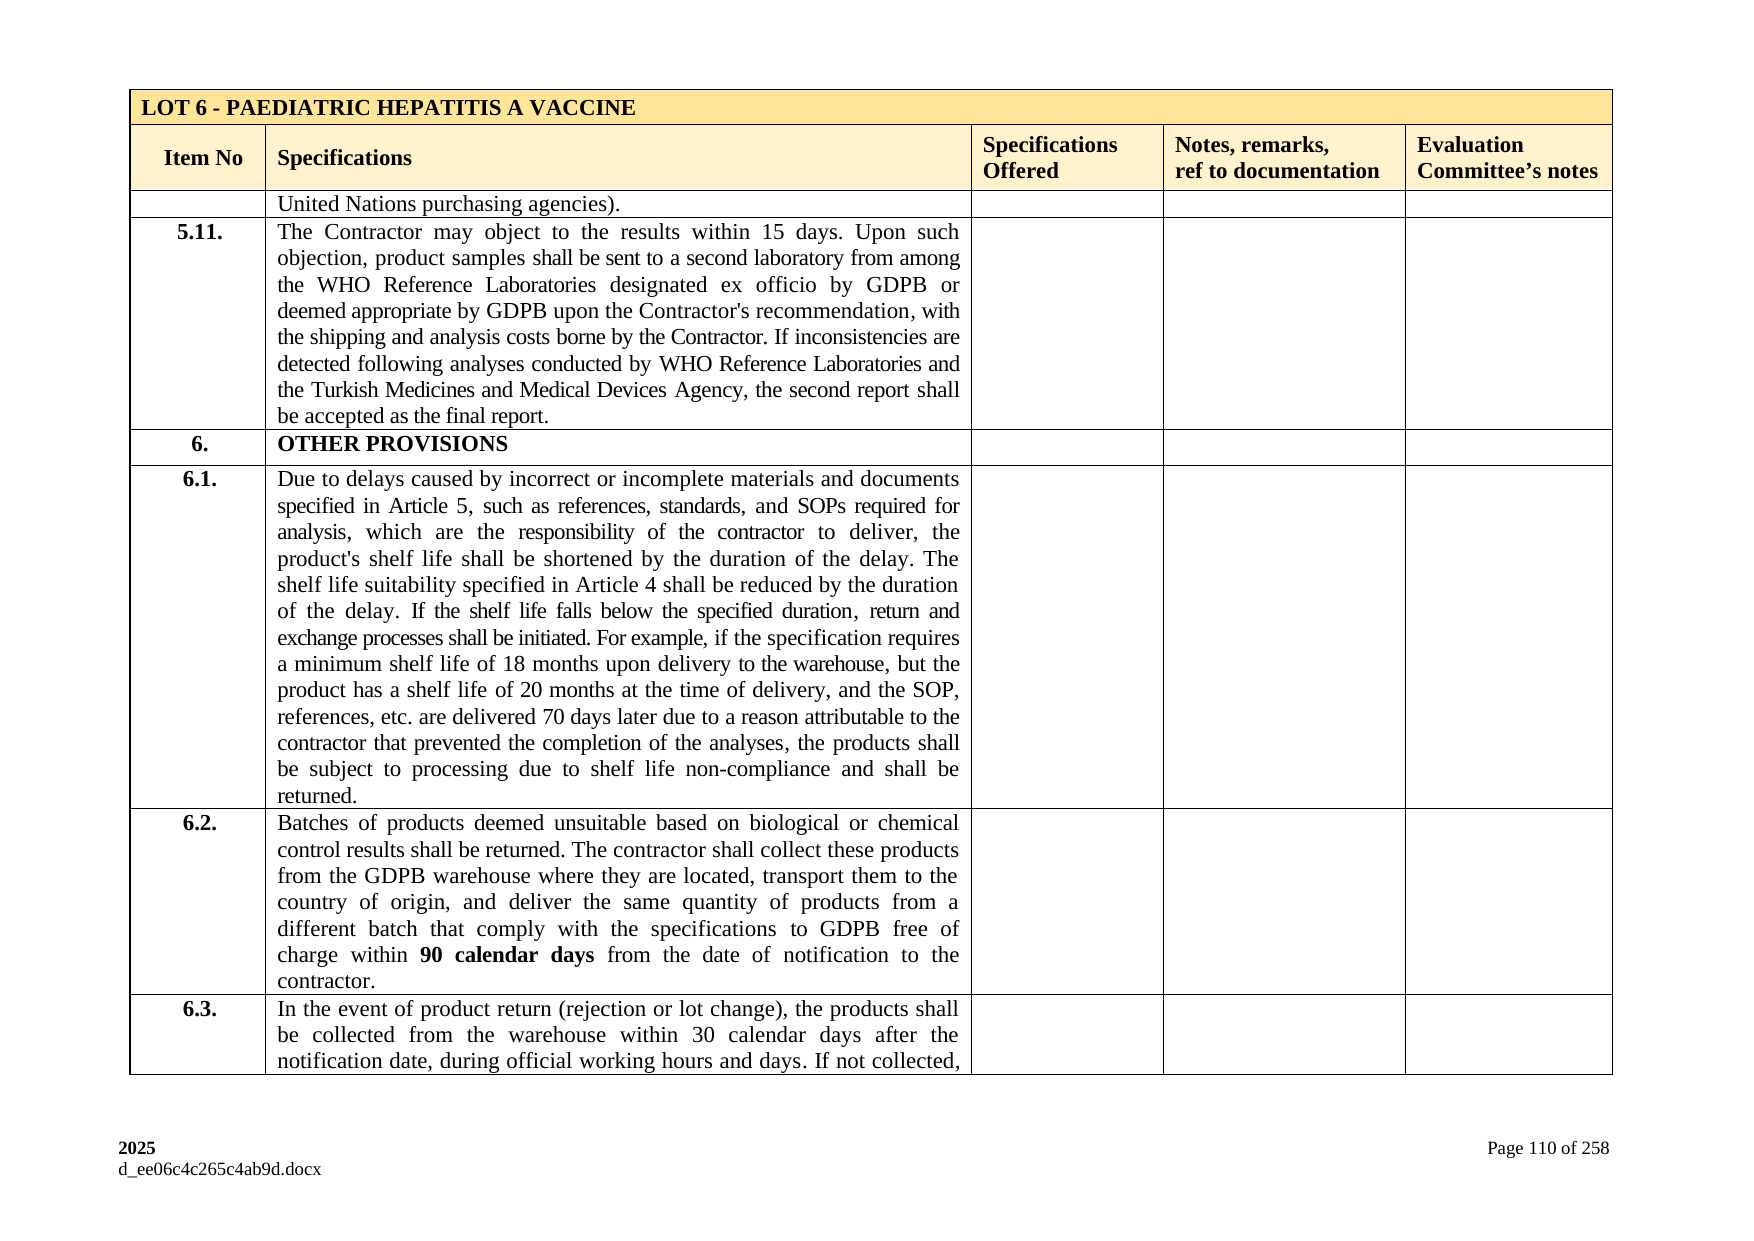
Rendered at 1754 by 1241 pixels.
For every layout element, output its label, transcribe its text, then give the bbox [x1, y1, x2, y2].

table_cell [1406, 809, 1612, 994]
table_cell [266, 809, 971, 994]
table_cell Item No [131, 125, 265, 189]
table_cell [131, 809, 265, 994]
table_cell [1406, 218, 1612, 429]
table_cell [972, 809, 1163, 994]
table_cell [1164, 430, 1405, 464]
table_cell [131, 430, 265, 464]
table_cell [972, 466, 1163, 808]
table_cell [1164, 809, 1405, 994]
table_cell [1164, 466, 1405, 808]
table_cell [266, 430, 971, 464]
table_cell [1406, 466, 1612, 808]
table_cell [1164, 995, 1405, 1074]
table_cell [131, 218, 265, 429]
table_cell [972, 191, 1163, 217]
table_cell Specifications Offered [972, 125, 1163, 189]
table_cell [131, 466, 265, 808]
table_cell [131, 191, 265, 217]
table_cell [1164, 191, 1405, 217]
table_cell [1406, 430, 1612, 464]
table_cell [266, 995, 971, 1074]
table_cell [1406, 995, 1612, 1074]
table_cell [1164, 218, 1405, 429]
table_cell Notes, remarks, ref to documentation [1164, 125, 1405, 189]
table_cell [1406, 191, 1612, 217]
table_cell Specifications [266, 125, 971, 189]
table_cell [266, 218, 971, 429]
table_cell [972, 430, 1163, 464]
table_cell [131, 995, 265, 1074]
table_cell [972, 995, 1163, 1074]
table_header LOT 6 - PAEDIATRIC HEPATITIS A VACCINE [131, 90, 1612, 124]
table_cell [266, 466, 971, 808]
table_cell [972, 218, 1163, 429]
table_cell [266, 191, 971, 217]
table_cell Evaluation Committee’s notes [1406, 125, 1612, 189]
